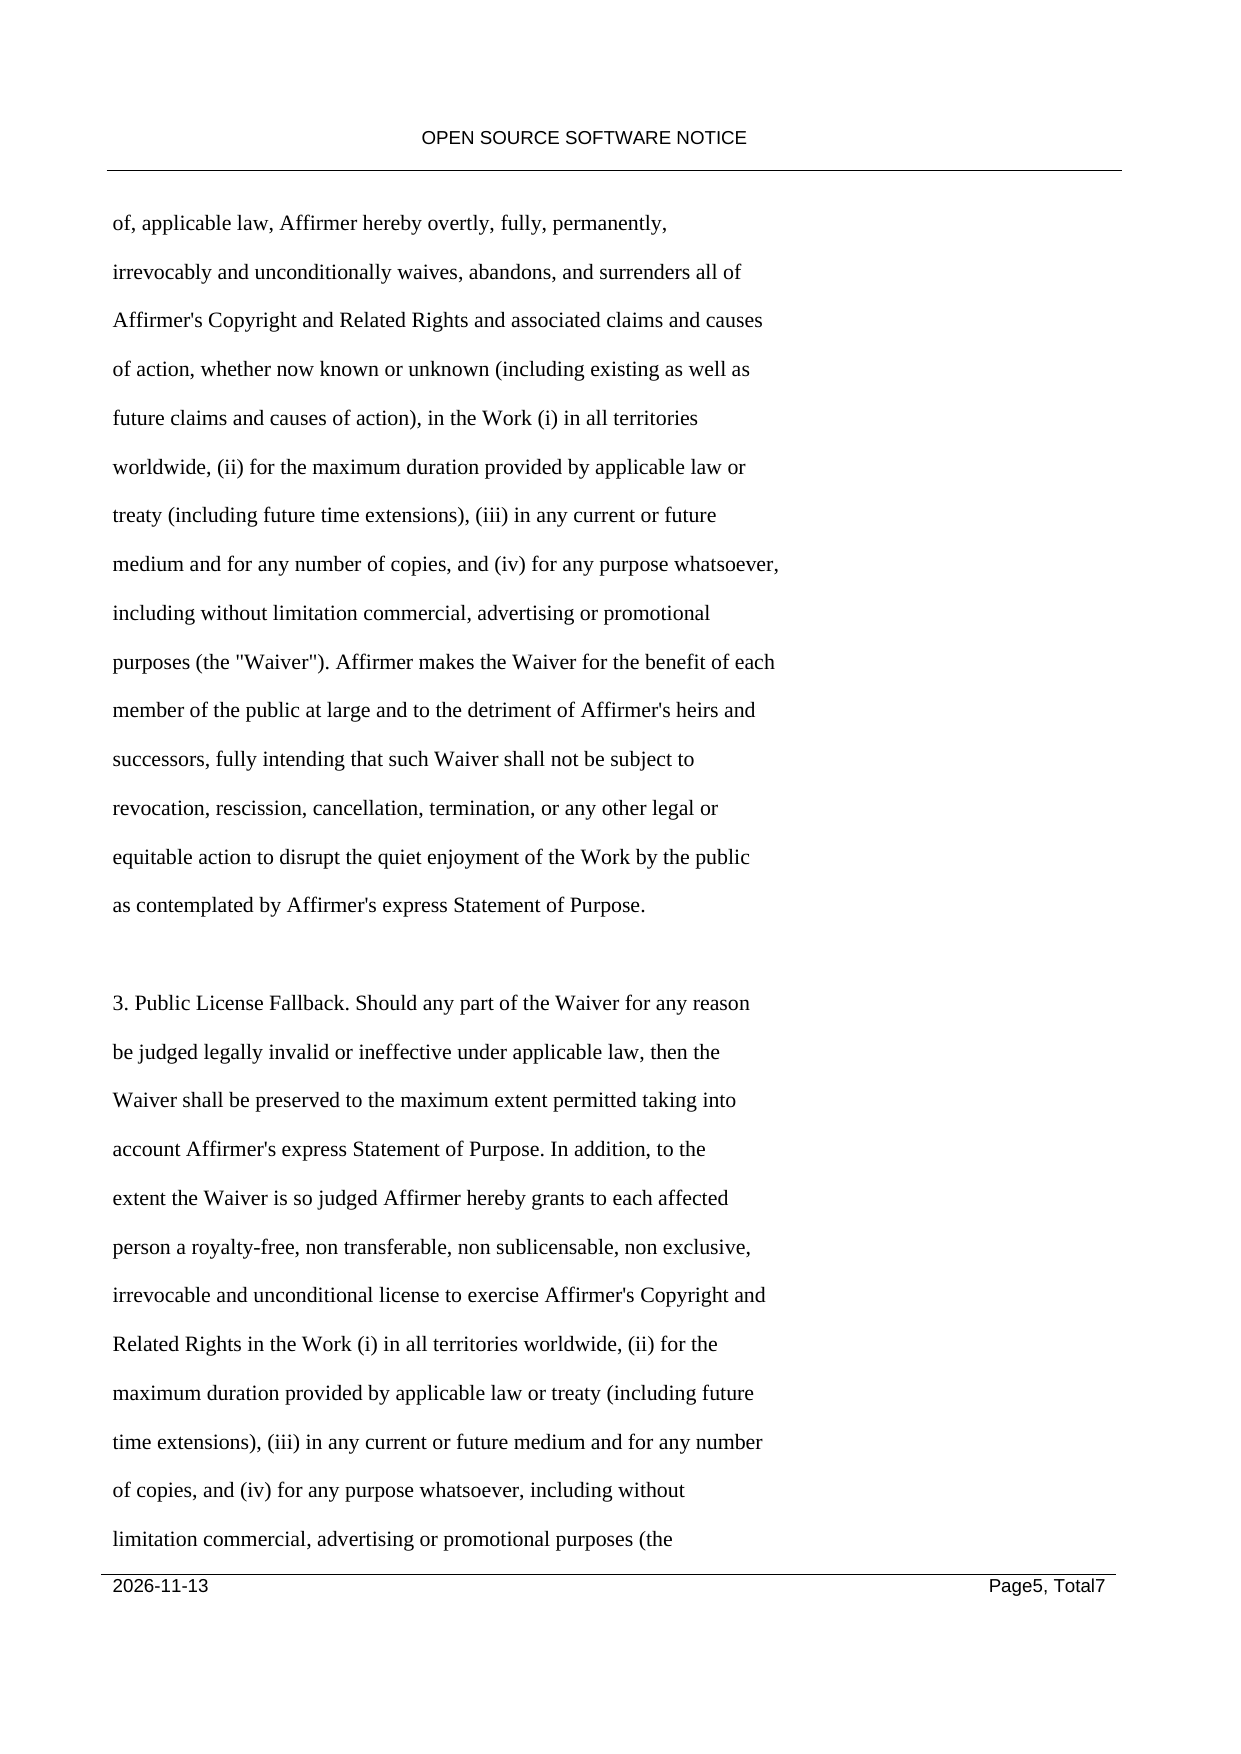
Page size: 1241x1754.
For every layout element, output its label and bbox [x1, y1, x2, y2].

text [112, 206, 1128, 1555]
